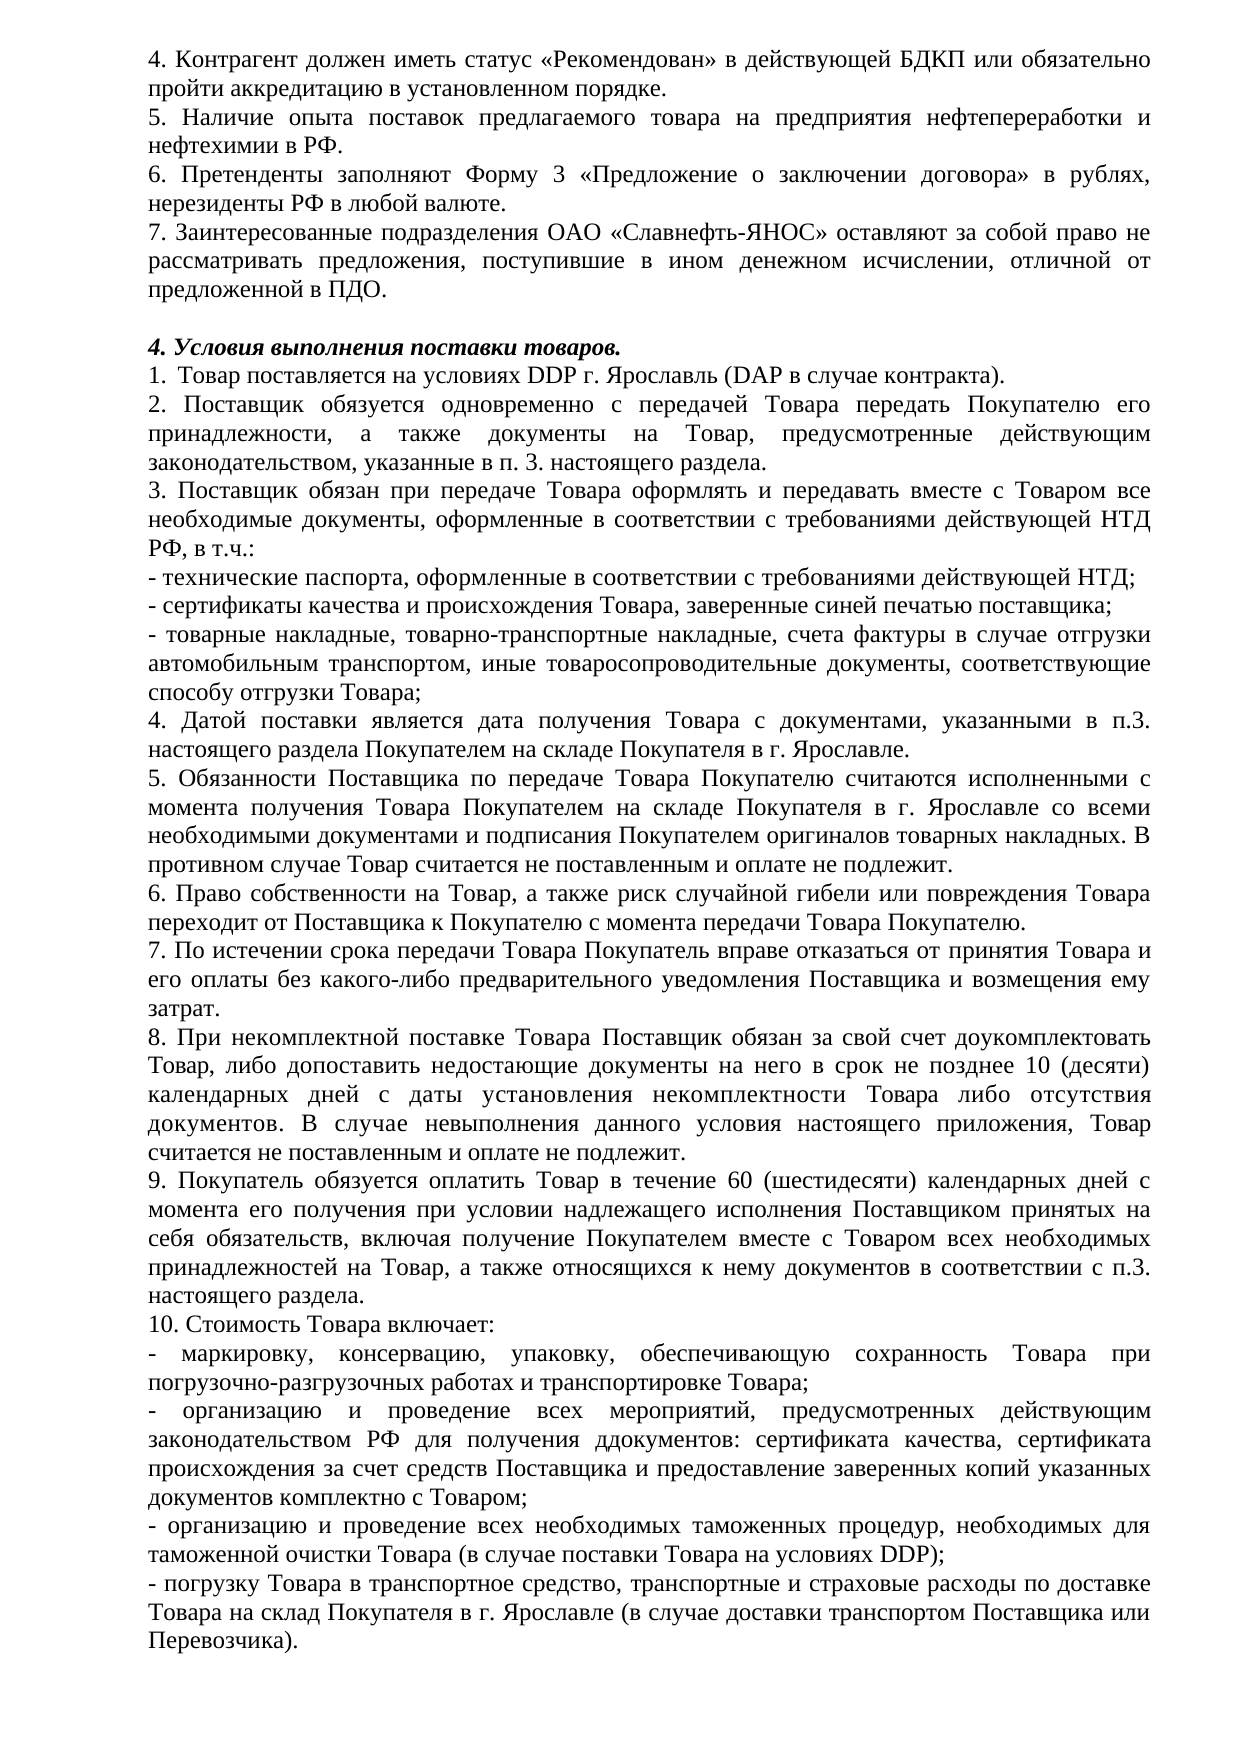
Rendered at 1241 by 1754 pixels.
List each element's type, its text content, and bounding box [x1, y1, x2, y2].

text 5. Обязанности Поставщика по передаче Товара Покупателю считаются исполненными с момента получения Товара Покупателем на складе Покупателя в г. Ярославле со всеми необходимыми документами и подписания Покупателем оригиналов товарных накладных. В противном случае Товар считается не поставленным и оплате не подлежит. [148, 763, 1152, 878]
text 4. Условия выполнения поставки товаров. [148, 332, 1152, 361]
text 1. Товар поставляется на условиях DDP г. Ярославль (DAP в случае контракта). [148, 361, 1152, 389]
text 6. Право собственности на Товар, а также риск случайной гибели или повреждения Товара переходит от Поставщика к Покупателю с момента передачи Товара Покупателю. [148, 878, 1152, 936]
text - организацию и проведение всех мероприятий, предусмотренных действующим законодательством РФ для получения ддокументов: сертификата качества, сертификата происхождения за счет средств Поставщика и предоставление заверенных копий указанных документов комплектно с Товаром; [148, 1396, 1152, 1511]
text - маркировку, консервацию, упаковку, обеспечивающую сохранность Товара при погрузочно-разгрузочных работах и транспортировке Товара; [148, 1338, 1152, 1396]
text 7. Заинтересованные подразделения ОАО «Славнефть-ЯНОС» оставляют за собой право не рассматривать предложения, поступившие в ином денежном исчислении, отличной от предложенной в ПДО. [148, 217, 1152, 303]
text 5. Наличие опыта поставок предлагаемого товара на предприятия нефтепереработки и нефтехимии в РФ. [148, 102, 1152, 159]
text 4. Датой поставки является дата получения Товара с документами, указанными в п.3. настоящего раздела Покупателем на складе Покупателя в г. Ярославле. [148, 706, 1152, 763]
text 6. Претенденты заполняют Форму 3 «Предложение о заключении договора» в рублях, нерезиденты РФ в любой валюте. [148, 159, 1152, 217]
text - погрузку Товара в транспортное средство, транспортные и страховые расходы по доставке Товара на склад Покупателя в г. Ярославле (в случае доставки транспортом Поставщика или Перевозчика). [148, 1568, 1152, 1654]
text 3. Поставщик обязан при передаче Товара оформлять и передавать вместе с Товаром все необходимые документы, оформленные в соответствии с требованиями действующей НТД РФ, в т.ч.: [148, 476, 1152, 562]
text 8. При некомплектной поставке Товара Поставщик обязан за свой счет доукомплектовать Товар, либо допоставить недостающие документы на него в срок не позднее 10 (десяти) календарных дней с даты установления некомплектности Товара либо отсутствия документов. В случае невыполнения данного условия настоящего приложения, Товар считается не поставленным и оплате не подлежит. [148, 1022, 1152, 1166]
text 4. Контрагент должен иметь статус «Рекомендован» в действующей БДКП или обязательно пройти аккредитацию в установленном порядке. [148, 44, 1152, 102]
text 10. Стоимость Товара включает: [148, 1309, 1152, 1338]
text - товарные накладные, товарно-транспортные накладные, счета фактуры в случае отгрузки автомобильным транспортом, иные товаросопроводительные документы, соответствующие способу отгрузки Товара; [148, 619, 1152, 706]
text - технические паспорта, оформленные в соответствии с требованиями действующей НТД; [148, 562, 1152, 591]
text 7. По истечении срока передачи Товара Покупатель вправе отказаться от принятия Товара и его оплаты без какого-либо предварительного уведомления Поставщика и возмещения ему затрат. [148, 936, 1152, 1022]
text - организацию и проведение всех необходимых таможенных процедур, необходимых для таможенной очистки Товара (в случае поставки Товара на условиях DDP); [148, 1511, 1152, 1568]
text - сертификаты качества и происхождения Товара, заверенные синей печатью поставщика; [148, 591, 1152, 619]
text 9. Покупатель обязуется оплатить Товар в течение 60 (шестидесяти) календарных дней с момента его получения при условии надлежащего исполнения Поставщиком принятых на себя обязательств, включая получение Покупателем вместе с Товаром всех необходимых принадлежностей на Товар, а также относящихся к нему документов в соответствии с п.3. настоящего раздела. [148, 1166, 1152, 1309]
text 2. Поставщик обязуется одновременно с передачей Товара передать Покупателю его принадлежности, а также документы на Товар, предусмотренные действующим законодательством, указанные в п. 3. настоящего раздела. [148, 389, 1152, 476]
